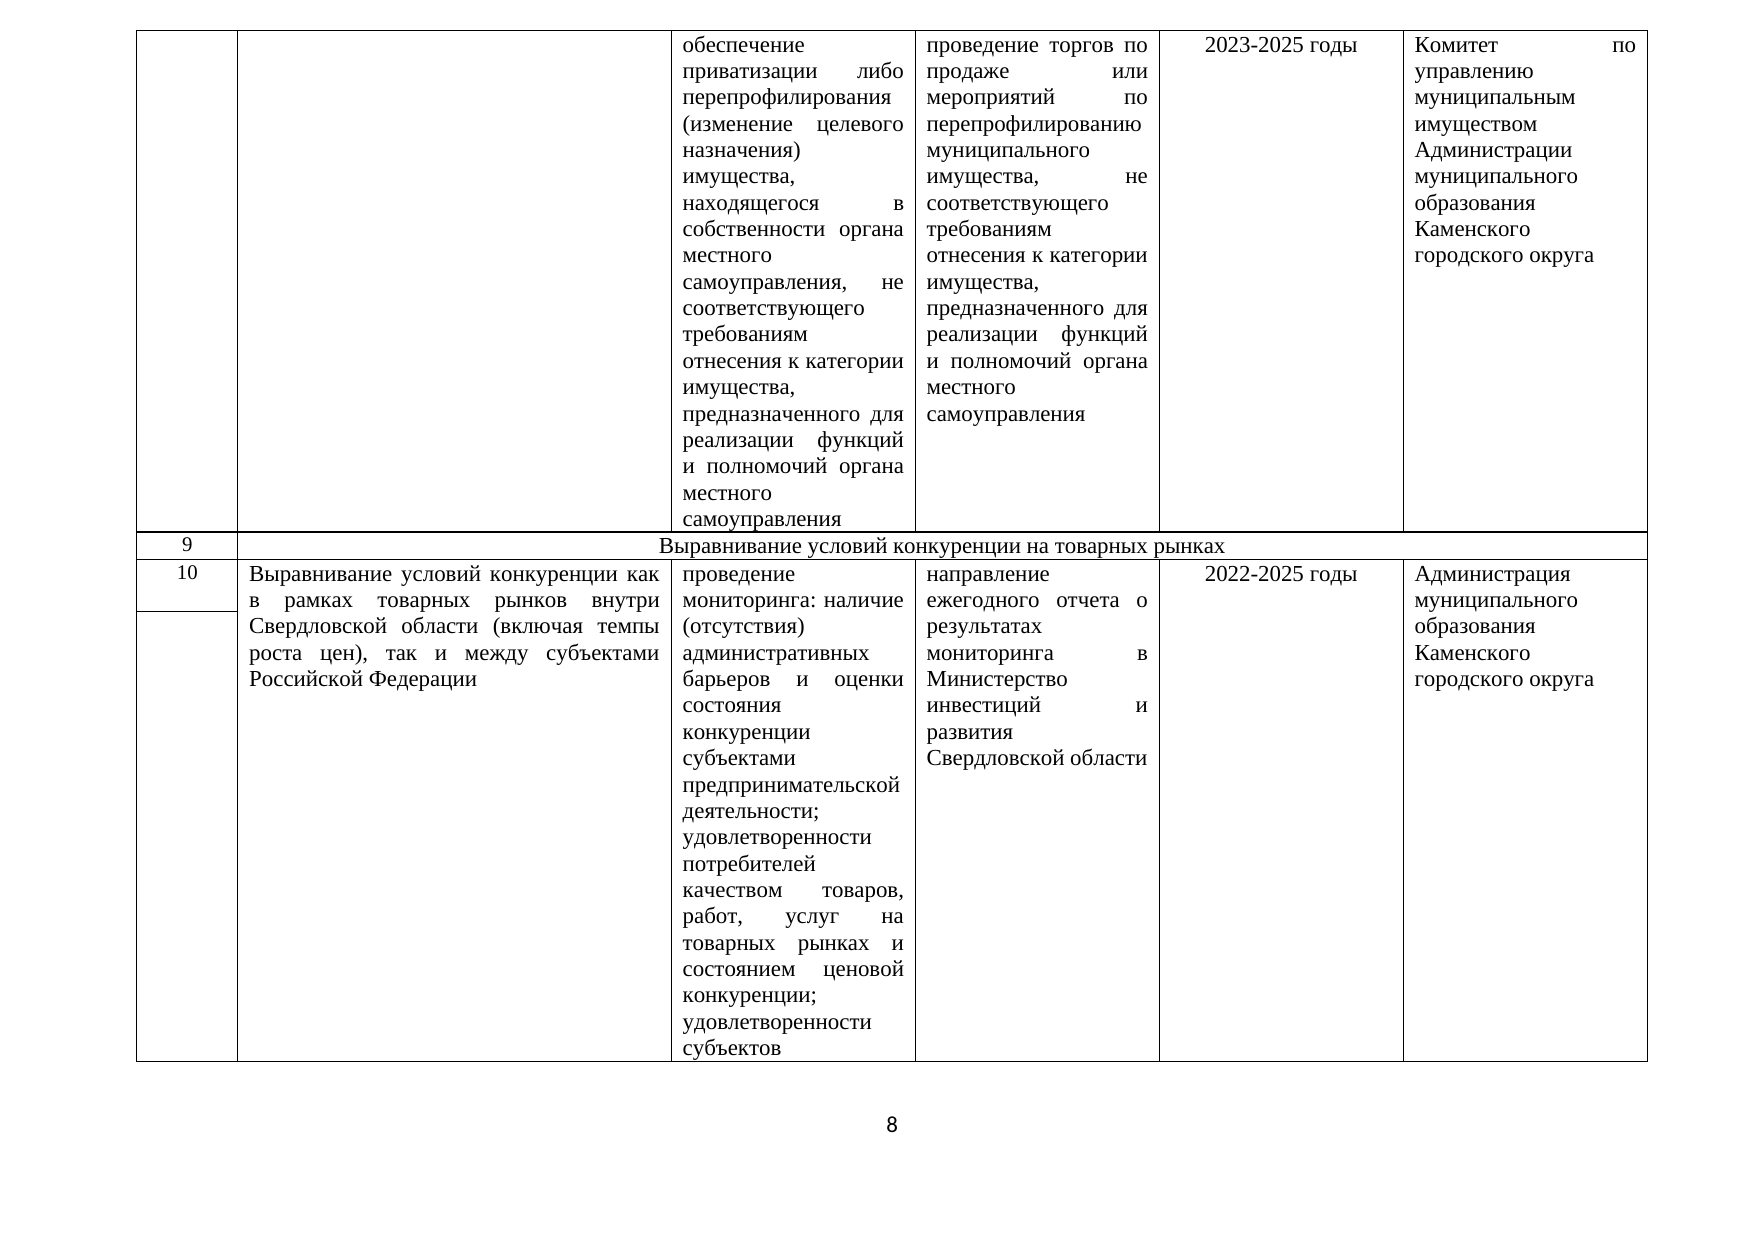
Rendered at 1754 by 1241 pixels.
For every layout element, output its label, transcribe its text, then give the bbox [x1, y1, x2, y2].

table_cell проведение мониторинга: наличие (отсутствия) административных барьеров и оценки состояния конкуренции субъектами предпринимательской деятельности; удовлетворенности потребителей качеством товаров, работ, услуг на товарных рынках и состоянием ценовой конкуренции; удовлетворенности субъектов предпринимательской деятельности и потребителей товаров, работ, услуг качеством (в том числе уровнем доступности, понятности и удобства получения) официальной информации о состоянии конкуренции на товарных рынках [672, 560, 915, 1061]
table_cell Выравнивание условий конкуренции как в рамках товарных рынков внутри Свердловской области (включая темпы роста цен), так и между субъектами Российской Федерации [238, 560, 671, 1061]
table_cell 2022-2025 годы [1160, 560, 1403, 1061]
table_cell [672, 31, 915, 531]
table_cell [1404, 31, 1647, 531]
table_cell [137, 31, 237, 531]
table_cell Выравнивание условий конкуренции на товарных рынках [238, 533, 1647, 559]
table_cell 9 [137, 533, 237, 559]
table_cell направление ежегодного отчета о результатах мониторинга в Министерство инвестиций и развития Свердловской области [916, 560, 1159, 1061]
table_cell Администрация муниципального образования Каменского городского округа [1404, 560, 1647, 1061]
table_cell [238, 31, 671, 531]
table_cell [916, 31, 1159, 531]
table_cell 10 [137, 560, 237, 611]
table_cell [137, 612, 237, 1061]
table_cell 2023-2025 годы [1160, 31, 1403, 531]
